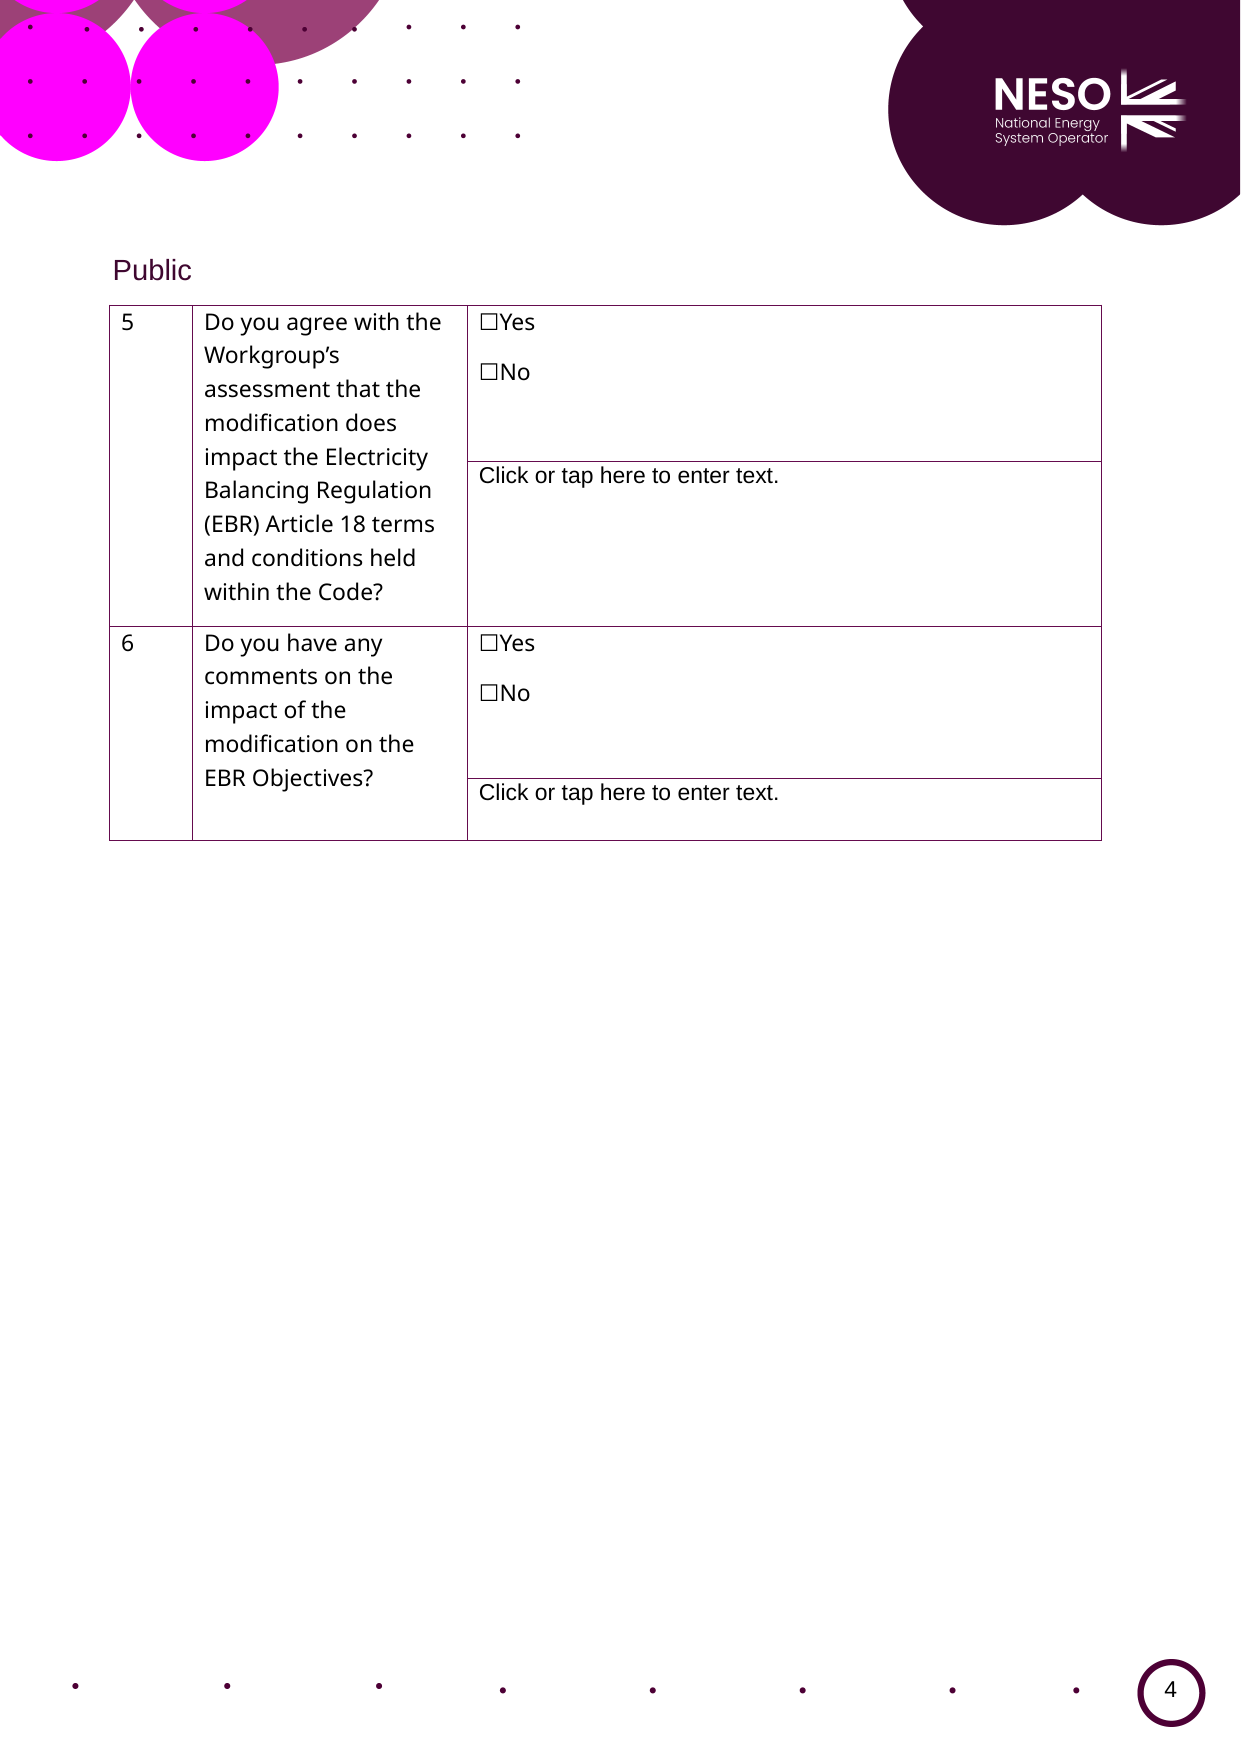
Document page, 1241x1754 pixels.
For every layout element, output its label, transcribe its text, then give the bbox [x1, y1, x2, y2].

table_cell Yes No [468, 306, 1101, 461]
table_cell Yes No [468, 627, 1101, 777]
table_cell 5 [110, 306, 192, 626]
picture [0, 0, 1241, 1754]
table_cell Do you have any comments on the impact of the modification on the EBR Objectives? [193, 627, 467, 840]
table_cell 6 [110, 627, 192, 840]
table_cell Do you agree with the Workgroup’s assessment that the modification does impact the Electricity Balancing Regulation (EBR) Article 18 terms and conditions held within the Code? [193, 306, 467, 626]
